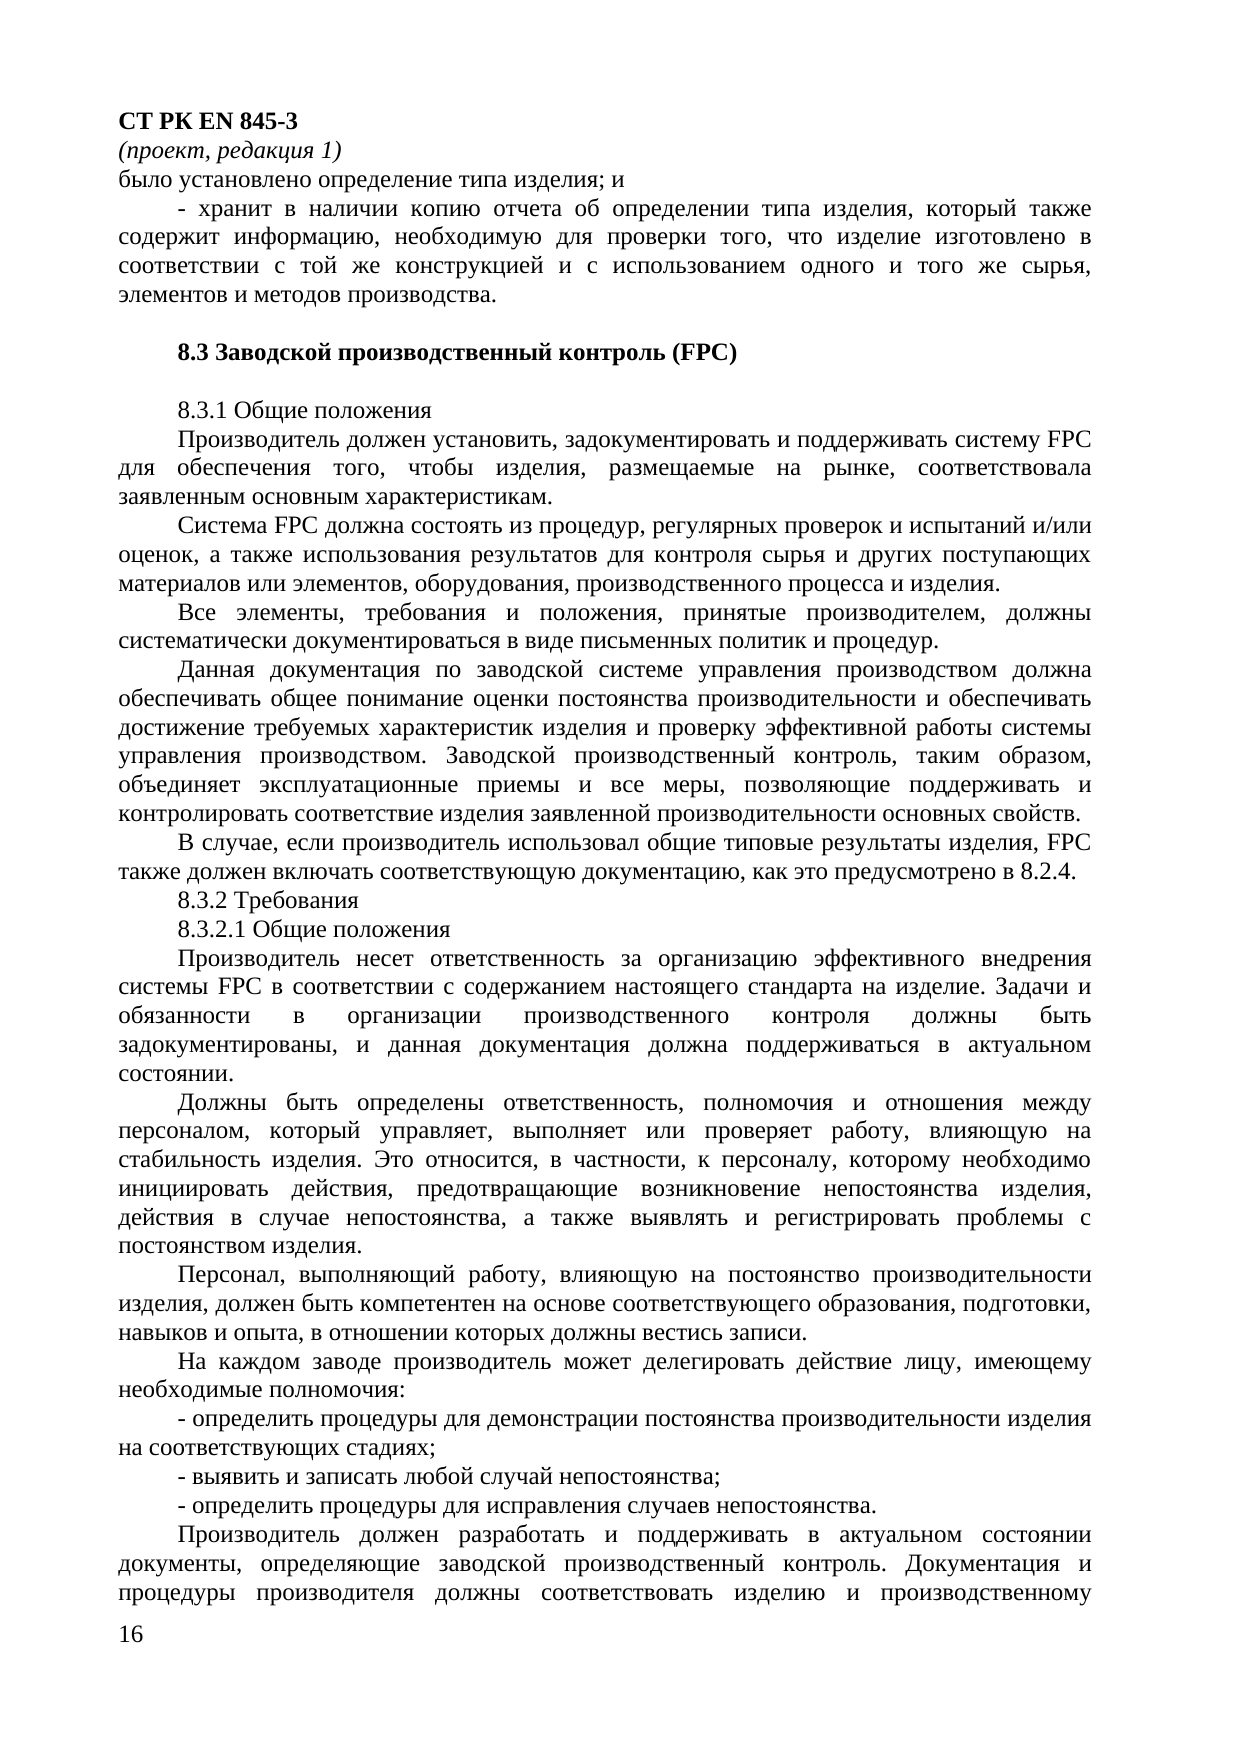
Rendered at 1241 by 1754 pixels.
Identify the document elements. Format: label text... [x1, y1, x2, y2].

text 8.3.1 Общие положения [118, 395, 1092, 423]
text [118, 164, 1092, 192]
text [118, 1519, 1092, 1605]
text - хранит в наличии копию отчета об определении типа изделия, который также содержит информацию, необходимую для проверки того, что изделие изготовлено в соответствии с той же конструкцией и с использованием одного и того же сырья, элементов и методов производства. [118, 193, 1092, 308]
text Система FPC должна состоять из процедур, регулярных проверок и испытаний и/или оценок, а также использования результатов для контроля сырья и других поступающих материалов или элементов, оборудования, производственного процесса и изделия. [118, 510, 1092, 596]
text 8.3 Заводской производственный контроль (FPC) [118, 337, 1092, 366]
text Все элементы, требования и положения, принятые производителем, должны систематически документироваться в виде письменных политик и процедур. [118, 597, 1092, 654]
text - определить процедуры для демонстрации постоянства производительности изделия на соответствующих стадиях; [118, 1403, 1092, 1461]
text Производитель несет ответственность за организацию эффективного внедрения системы FPC в соответствии с содержанием настоящего стандарта на изделие. Задачи и обязанности в организации производственного контроля должны быть задокументированы, и данная документация должна поддерживаться в актуальном состоянии. [118, 943, 1092, 1086]
text 8.3.2 Требования [118, 885, 1092, 913]
text В случае, если производитель использовал общие типовые результаты изделия, FPC также должен включать соответствующую документацию, как это предусмотрено в 8.2.4. [118, 827, 1092, 884]
text На каждом заводе производитель может делегировать действие лицу, имеющему необходимые полномочия: [118, 1346, 1092, 1403]
text Производитель должен установить, задокументировать и поддерживать систему FPC для обеспечения того, чтобы изделия, размещаемые на рынке, соответствовала заявленным основным характеристикам. [118, 424, 1092, 510]
text Данная документация по заводской системе управления производством должна обеспечивать общее понимание оценки постоянства производительности и обеспечивать достижение требуемых характеристик изделия и проверку эффективной работы системы управления производством. Заводской производственный контроль, таким образом, объединяет эксплуатационные приемы и все меры, позволяющие поддерживать и контролировать соответствие изделия заявленной производительности основных свойств. [118, 654, 1092, 827]
text 8.3.2.1 Общие положения [118, 914, 1092, 942]
text Персонал, выполняющий работу, влияющую на постоянство производительности изделия, должен быть компетентен на основе соответствующего образования, подготовки, навыков и опыта, в отношении которых должны вестись записи. [118, 1259, 1092, 1346]
text - выявить и записать любой случай непостоянства; [118, 1461, 1092, 1490]
text - определить процедуры для исправления случаев непостоянства. [118, 1490, 1092, 1519]
text Должны быть определены ответственность, полномочия и отношения между персоналом, который управляет, выполняет или проверяет работу, влияющую на стабильность изделия. Это относится, в частности, к персоналу, которому необходимо инициировать действия, предотвращающие возникновение непостоянства изделия, действия в случае непостоянства, а также выявлять и регистрировать проблемы с постоянством изделия. [118, 1087, 1092, 1259]
